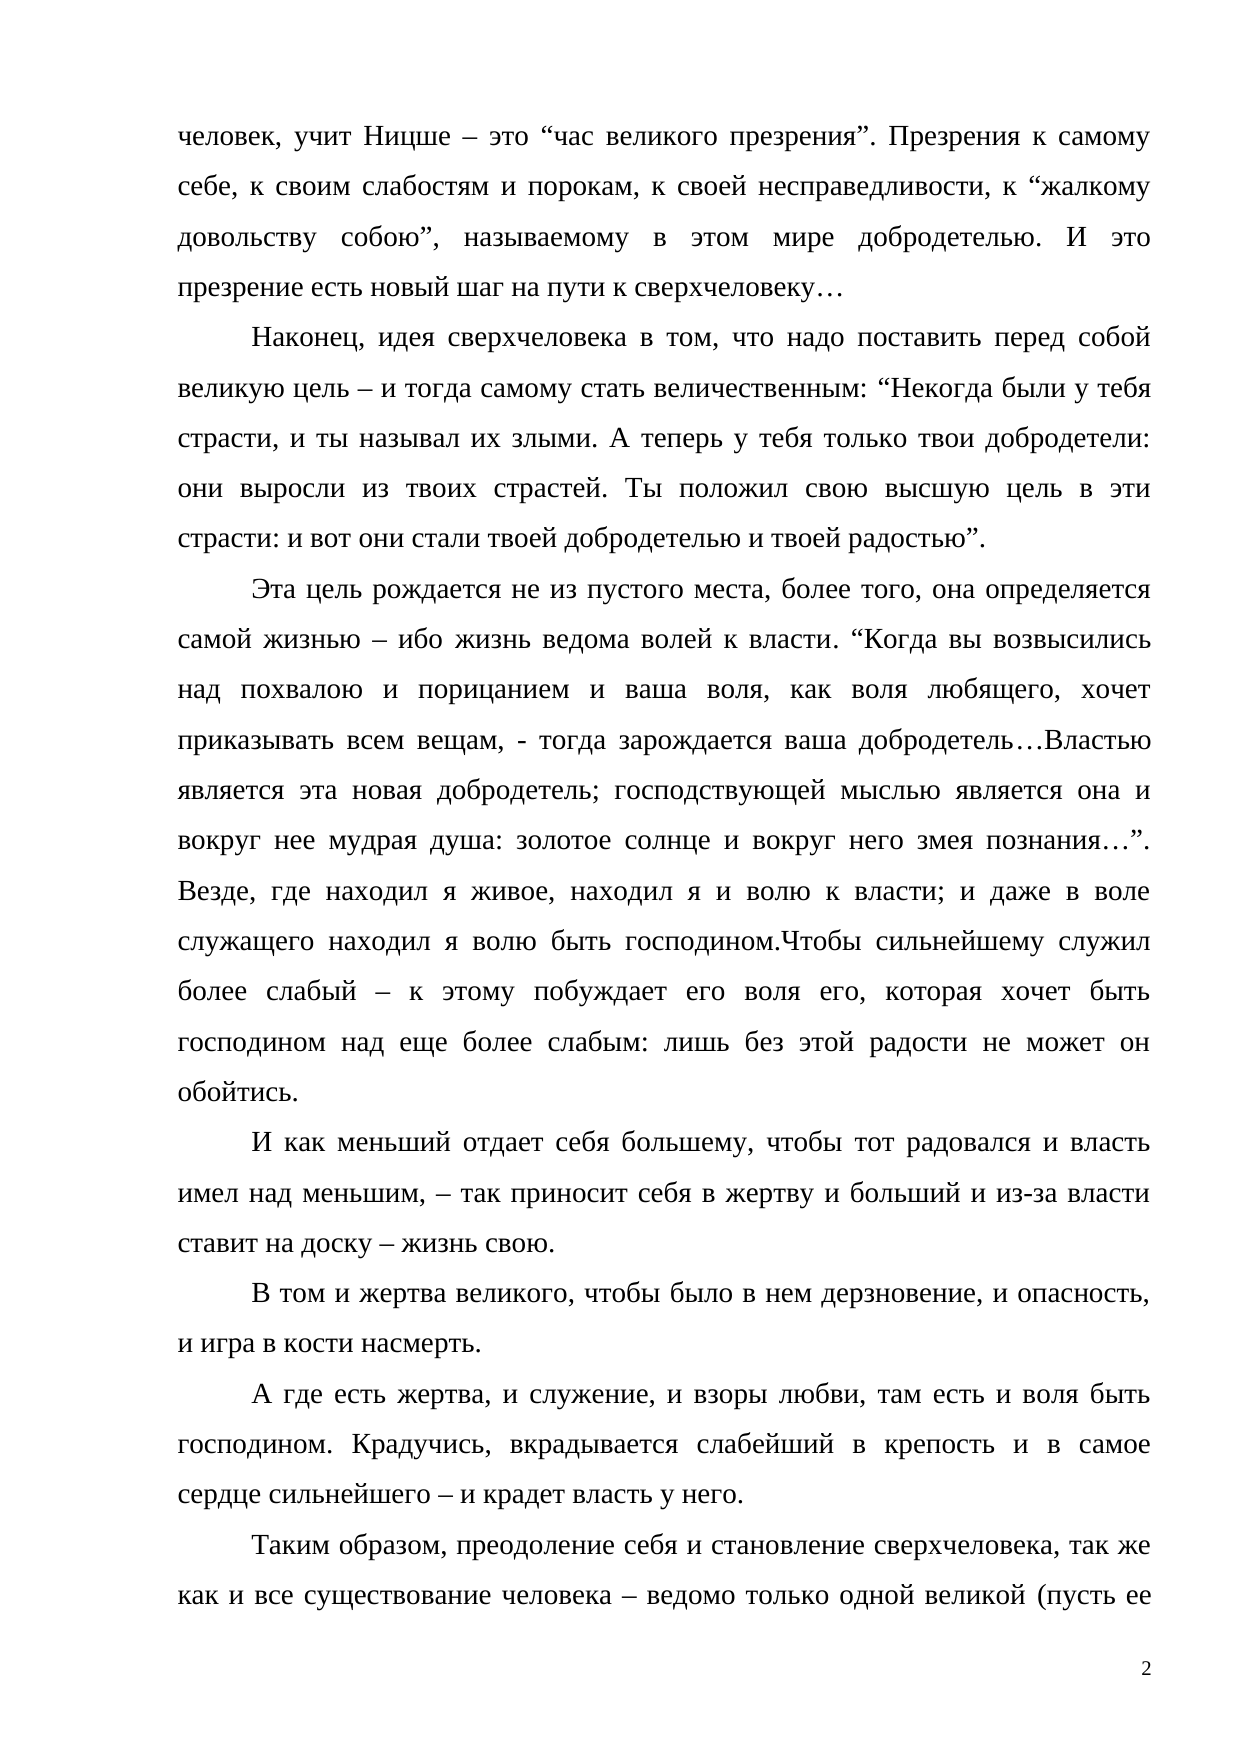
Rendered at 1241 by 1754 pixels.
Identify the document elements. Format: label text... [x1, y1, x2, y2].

text А где есть жертва, и служение, и взоры любви, там есть и воля быть господином. Крадучись, вкрадывается слабейший в крепость и в самое сердце сильнейшего – и крадет власть у него. [177, 1376, 1152, 1510]
text В том и жертва великого, чтобы было в нем дерзновение, и опасность, и игра в кости насмерть. [177, 1275, 1152, 1359]
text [177, 1527, 1152, 1611]
text Эта цель рождается не из пустого места, более того, она определяется самой жизнью – ибо жизнь ведома волей к власти. “Когда вы возвысились над похвалою и порицанием и ваша воля, как воля любящего, хочет приказывать всем вещам, - тогда зарождается ваша добродетель…Властью является эта новая добродетель; господствующей мыслью является она и вокруг нее мудрая душа: золотое солнце и вокруг него змея познания…”. Везде, где находил я живое, находил я и волю к власти; и даже в воле служащего находил я волю быть господином.Чтобы сильнейшему служил более слабый – к этому побуждает его воля его, которая хочет быть господином над еще более слабым: лишь без этой радости не может он обойтись. [177, 571, 1152, 1108]
text Наконец, идея сверхчеловека в том, что надо поставить перед собой великую цель – и тогда самому стать величественным: “Некогда были у тебя страсти, и ты называл их злыми. А теперь у тебя только твои добродетели: они выросли из твоих страстей. Ты положил свою высшую цель в эти страсти: и вот они стали твоей добродетелью и твоей радостью”. [177, 319, 1152, 554]
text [177, 118, 1152, 303]
text И как меньший отдает себя большему, чтобы тот радовался и власть имел над меньшим, – так приносит себя в жертву и больший и из-за власти ставит на доску – жизнь свою. [177, 1124, 1152, 1258]
